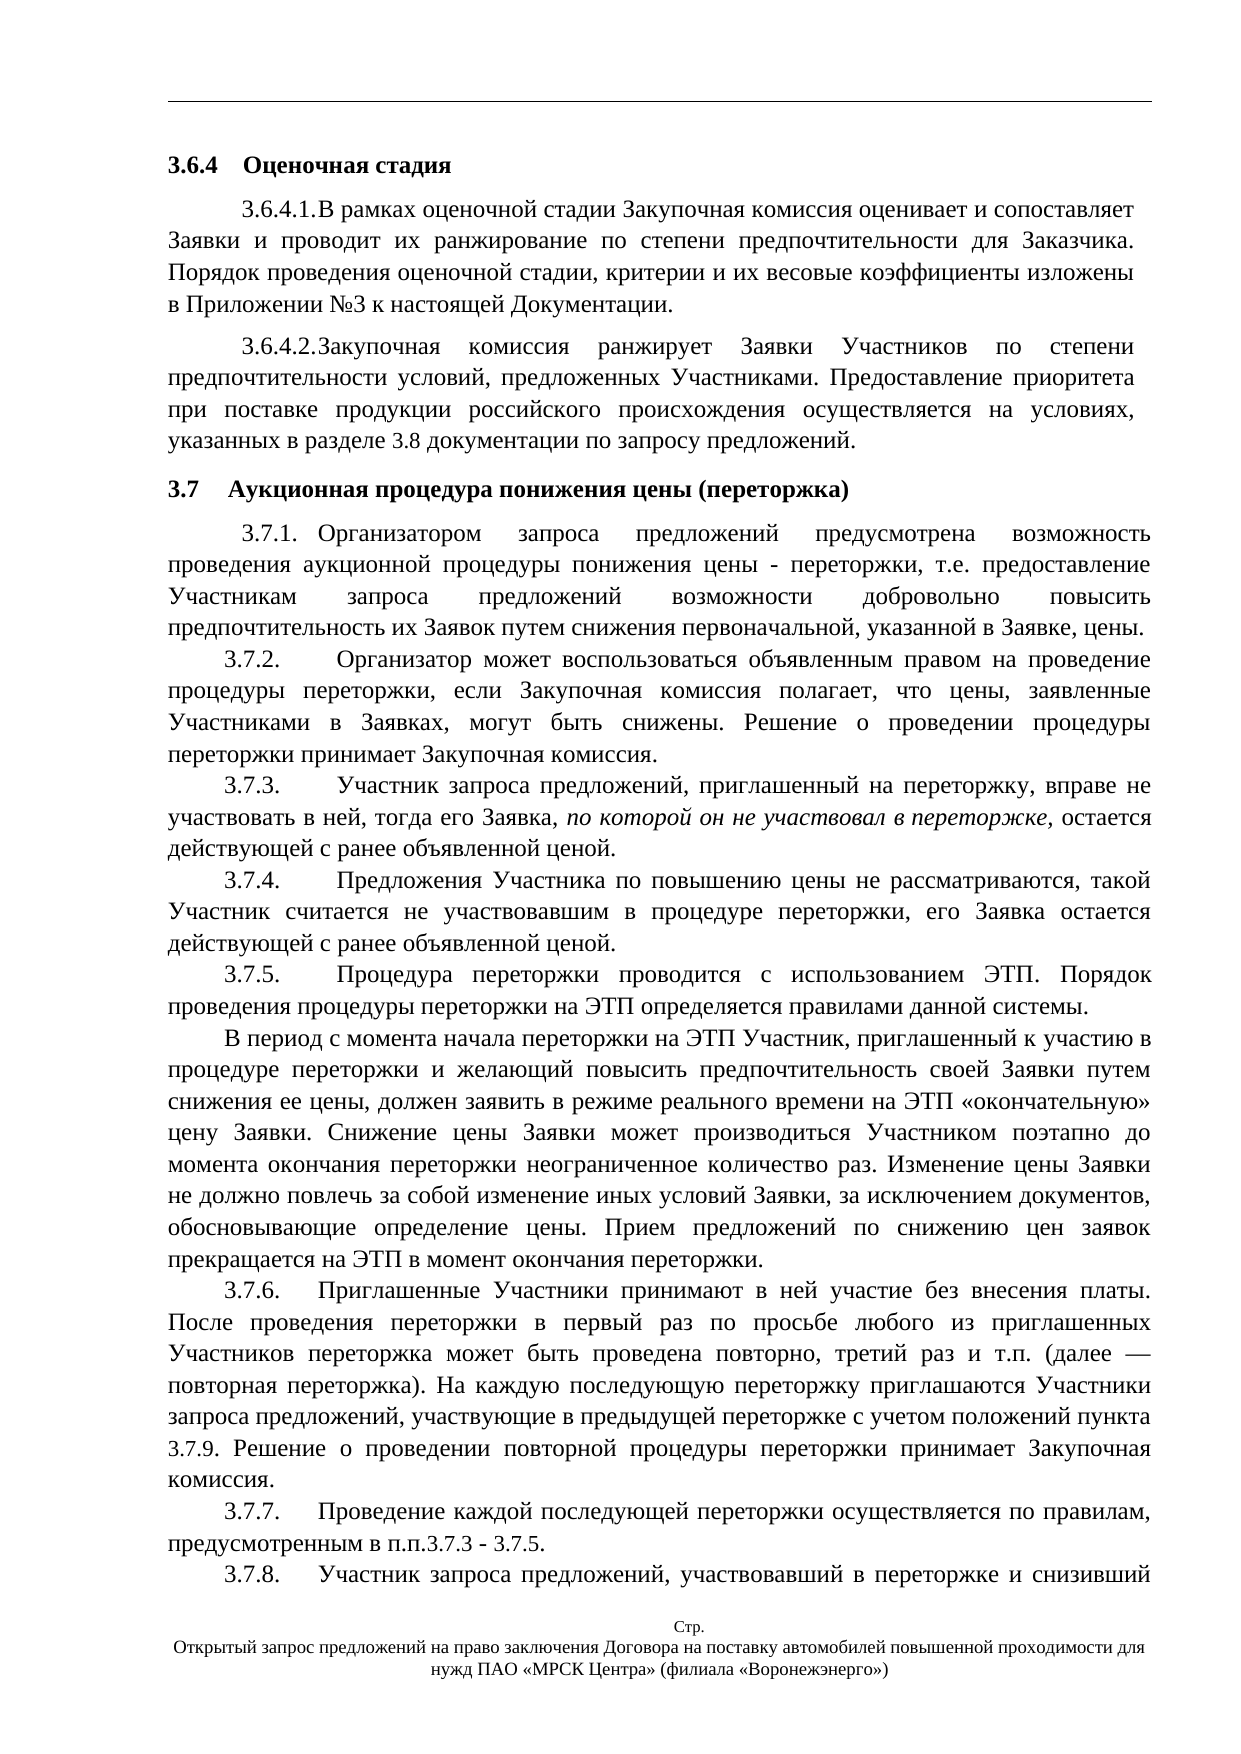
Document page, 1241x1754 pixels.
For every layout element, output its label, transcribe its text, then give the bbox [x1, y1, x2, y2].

list Организатором запроса предложений предусмотрена возможность проведения аукционной процедуры понижения цены - переторжки, т.е. предоставление Участникам запроса предложений возможности добровольно повысить предпочтительность их Заявок путем снижения первоначальной, указанной в Заявке, цены. [168, 518, 1152, 641]
subtitle Аукционная процедура понижения цены (переторжка) [168, 474, 1152, 502]
list Приглашенные Участники принимают в ней участие без внесения платы. После проведения переторжки в первый раз по просьбе любого из приглашенных Участников переторжка может быть проведена повторно, третий раз и т.п. (далее — повторная переторжка). На каждую последующую переторжку приглашаются Участники запроса предложений, участвующие в предыдущей переторжке с учетом положений пункта 3.7.9. Решение о проведении повторной процедуры переторжки принимает Закупочная комиссия. [168, 1275, 1152, 1493]
list Закупочная комиссия ранжирует Заявки Участников по степени предпочтительности условий, предложенных Участниками. Предоставление приоритета при поставке продукции российского происхождения осуществляется на условиях, указанных в разделе 3.8 документации по запросу предложений. [168, 331, 1135, 454]
text В период с момента начала переторжки на ЭТП Участник, приглашенный к участию в процедуре переторжки и желающий повысить предпочтительность своей Заявки путем снижения ее цены, должен заявить в режиме реального времени на ЭТП «окончательную» цену Заявки. Снижение цены Заявки может производиться Участником поэтапно до момента окончания переторжки неограниченное количество раз. Изменение цены Заявки не должно повлечь за собой изменение иных условий Заявки, за исключением документов, обосновывающие определение цены. Прием предложений по снижению цен заявок прекращается на ЭТП в момент окончания переторжки. [168, 1023, 1152, 1272]
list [168, 1559, 1152, 1588]
list Процедура переторжки проводится с использованием ЭТП. Порядок проведения процедуры переторжки на ЭТП определяется правилами данной системы. [168, 959, 1152, 1020]
list Участник запроса предложений, приглашенный на переторжку, вправе не участвовать в ней, тогда его Заявка, по которой он не участвовал в переторжке, остается действующей с ранее объявленной ценой. [168, 770, 1152, 862]
list Проведение каждой последующей переторжки осуществляется по правилам, предусмотренным в п.п.3.7.3 - 3.7.5. [168, 1496, 1152, 1556]
list Предложения Участника по повышению цены не рассматриваются, такой Участник считается не участвовавшим в процедуре переторжки, его Заявка остается действующей с ранее объявленной ценой. [168, 865, 1152, 957]
list В рамках оценочной стадии Закупочная комиссия оценивает и сопоставляет Заявки и проводит их ранжирование по степени предпочтительности для Заказчика. Порядок проведения оценочной стадии, критерии и их весовые коэффициенты изложены в Приложении №3 к настоящей Документации. [168, 194, 1135, 317]
subtitle Оценочная стадия [168, 150, 1152, 179]
list Организатор может воспользоваться объявленным правом на проведение процедуры переторжки, если Закупочная комиссия полагает, что цены, заявленные Участниками в Заявках, могут быть снижены. Решение о проведении процедуры переторжки принимает Закупочная комиссия. [168, 644, 1152, 767]
